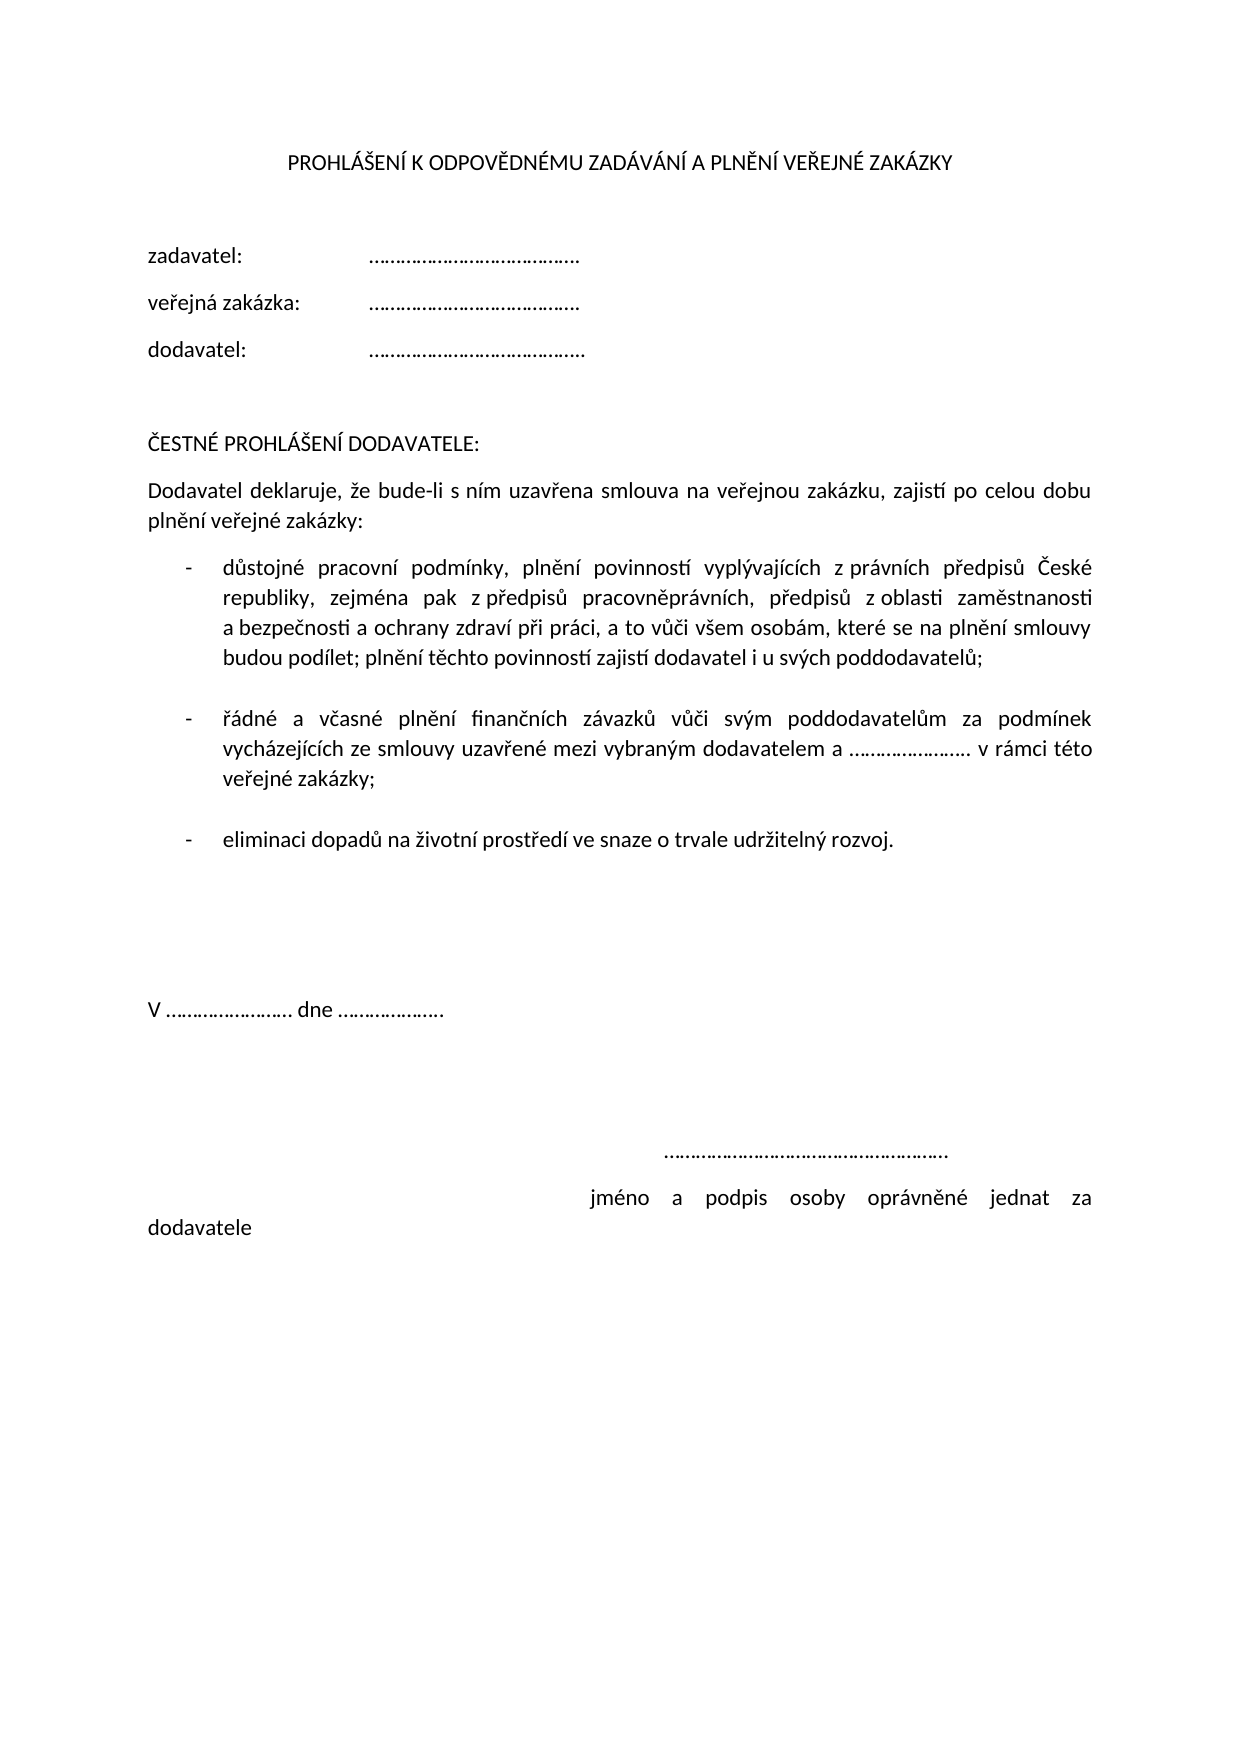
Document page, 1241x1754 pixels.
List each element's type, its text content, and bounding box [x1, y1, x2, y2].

list řádné a včasné plnění finančních závazků vůči svým poddodavatelům za podmínek vycházejících ze smlouvy uzavřené mezi vybraným dodavatelem a ………………….. v rámci této veřejné zakázky; [185, 704, 1093, 792]
text dodavatel: ………………………………….. [148, 335, 1093, 363]
text ……………………………………………… [148, 1136, 1093, 1164]
list důstojné pracovní podmínky, plnění povinností vyplývajících z právních předpisů České republiky, zejména pak z předpisů pracovněprávních, předpisů z oblasti zaměstnanosti a bezpečnosti a ochrany zdraví při práci, a to vůči všem osobám, které se na plnění smlouvy budou podílet; plnění těchto povinností zajistí dodavatel i u svých poddodavatelů; [185, 553, 1093, 671]
list eliminaci dopadů na životní prostředí ve snaze o trvale udržitelný rozvoj. [185, 825, 1093, 853]
text Dodavatel deklaruje, že bude-li s ním uzavřena smlouva na veřejnou zakázku, zajistí po celou dobu plnění veřejné zakázky: [148, 476, 1093, 534]
text jméno a podpis osoby oprávněné jednat za dodavatele [148, 1183, 1093, 1241]
text veřejná zakázka: …………………………………. [148, 288, 1093, 316]
text zadavatel: …………………………………. [148, 241, 1093, 269]
text V …………………… dne ……………….. [148, 996, 1093, 1023]
text PROHLÁŠENÍ K ODPOVĚDNÉMU ZADÁVÁNÍ A PLNĚNÍ VEŘEJNÉ ZAKÁZKY [148, 148, 1093, 176]
text ČESTNÉ PROHLÁŠENÍ DODAVATELE: [148, 429, 1093, 457]
